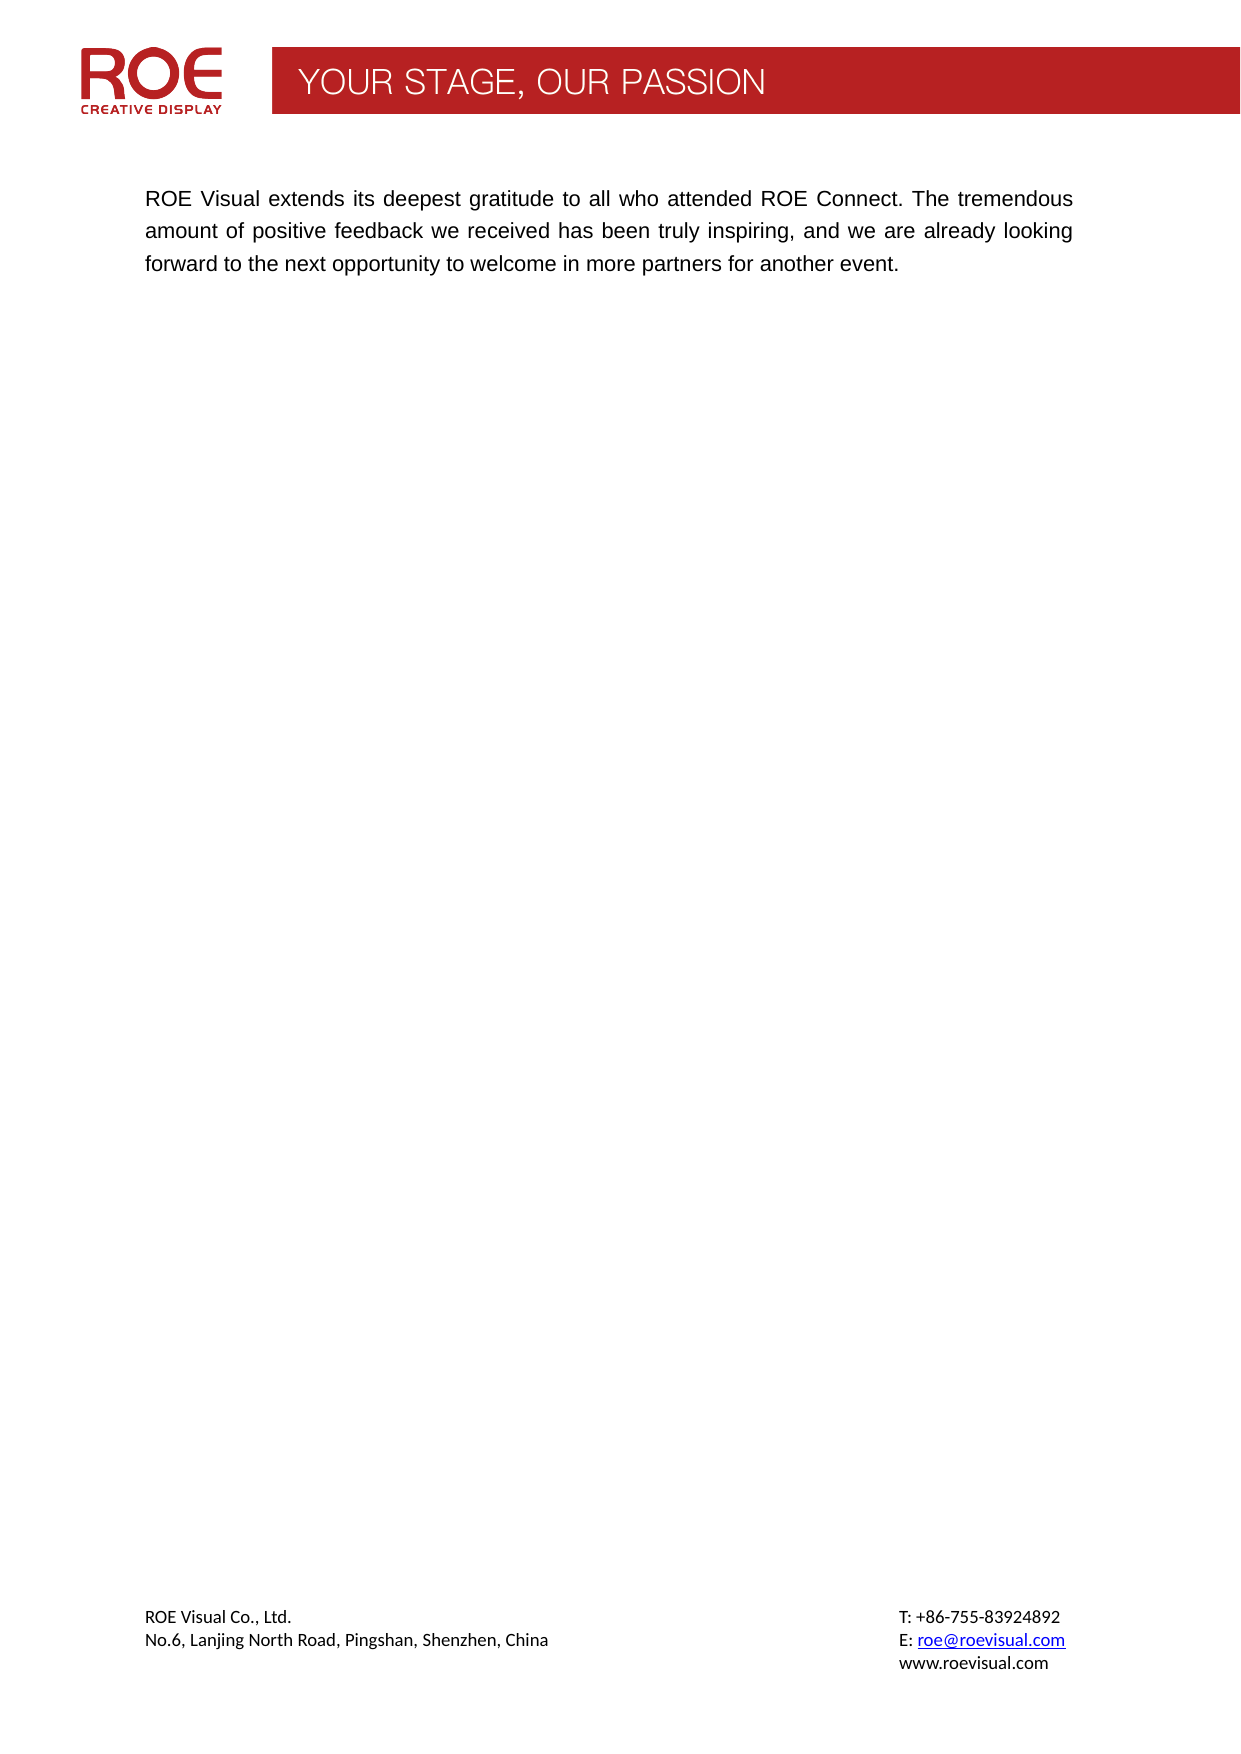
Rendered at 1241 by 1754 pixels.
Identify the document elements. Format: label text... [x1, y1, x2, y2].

list ROE Visual extends its deepest gratitude to all who attended ROE Connect. The tremendous amount of positive feedback we received has been truly inspiring, and we are already looking forward to the next opportunity to welcome in more partners for another event. [145, 182, 1075, 280]
picture [81, 47, 1241, 114]
